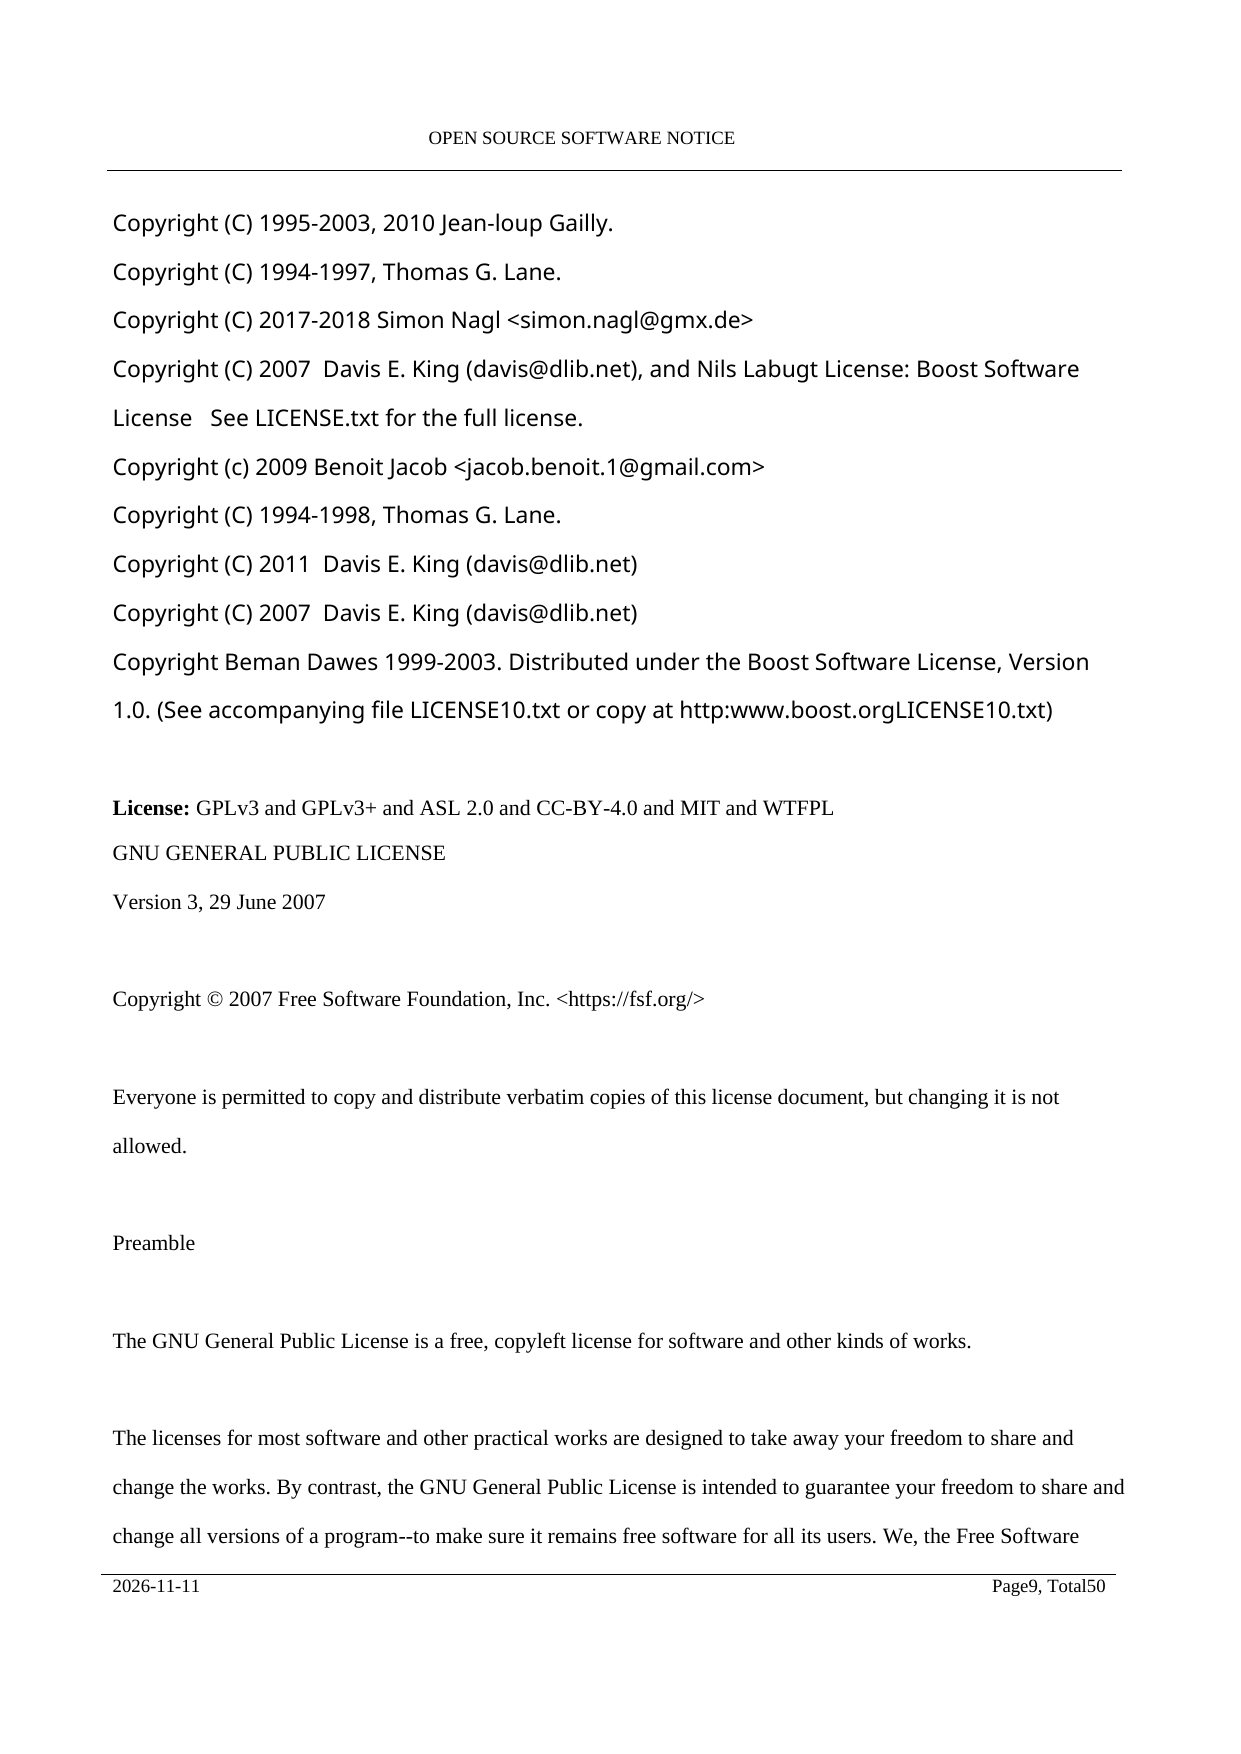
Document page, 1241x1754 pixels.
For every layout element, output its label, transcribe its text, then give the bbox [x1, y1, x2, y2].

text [112, 206, 1128, 775]
text License: GPLv3 and GPLv3+ and ASL 2.0 and CC-BY-4.0 and MIT and WTFPL [112, 791, 1128, 824]
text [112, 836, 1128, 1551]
